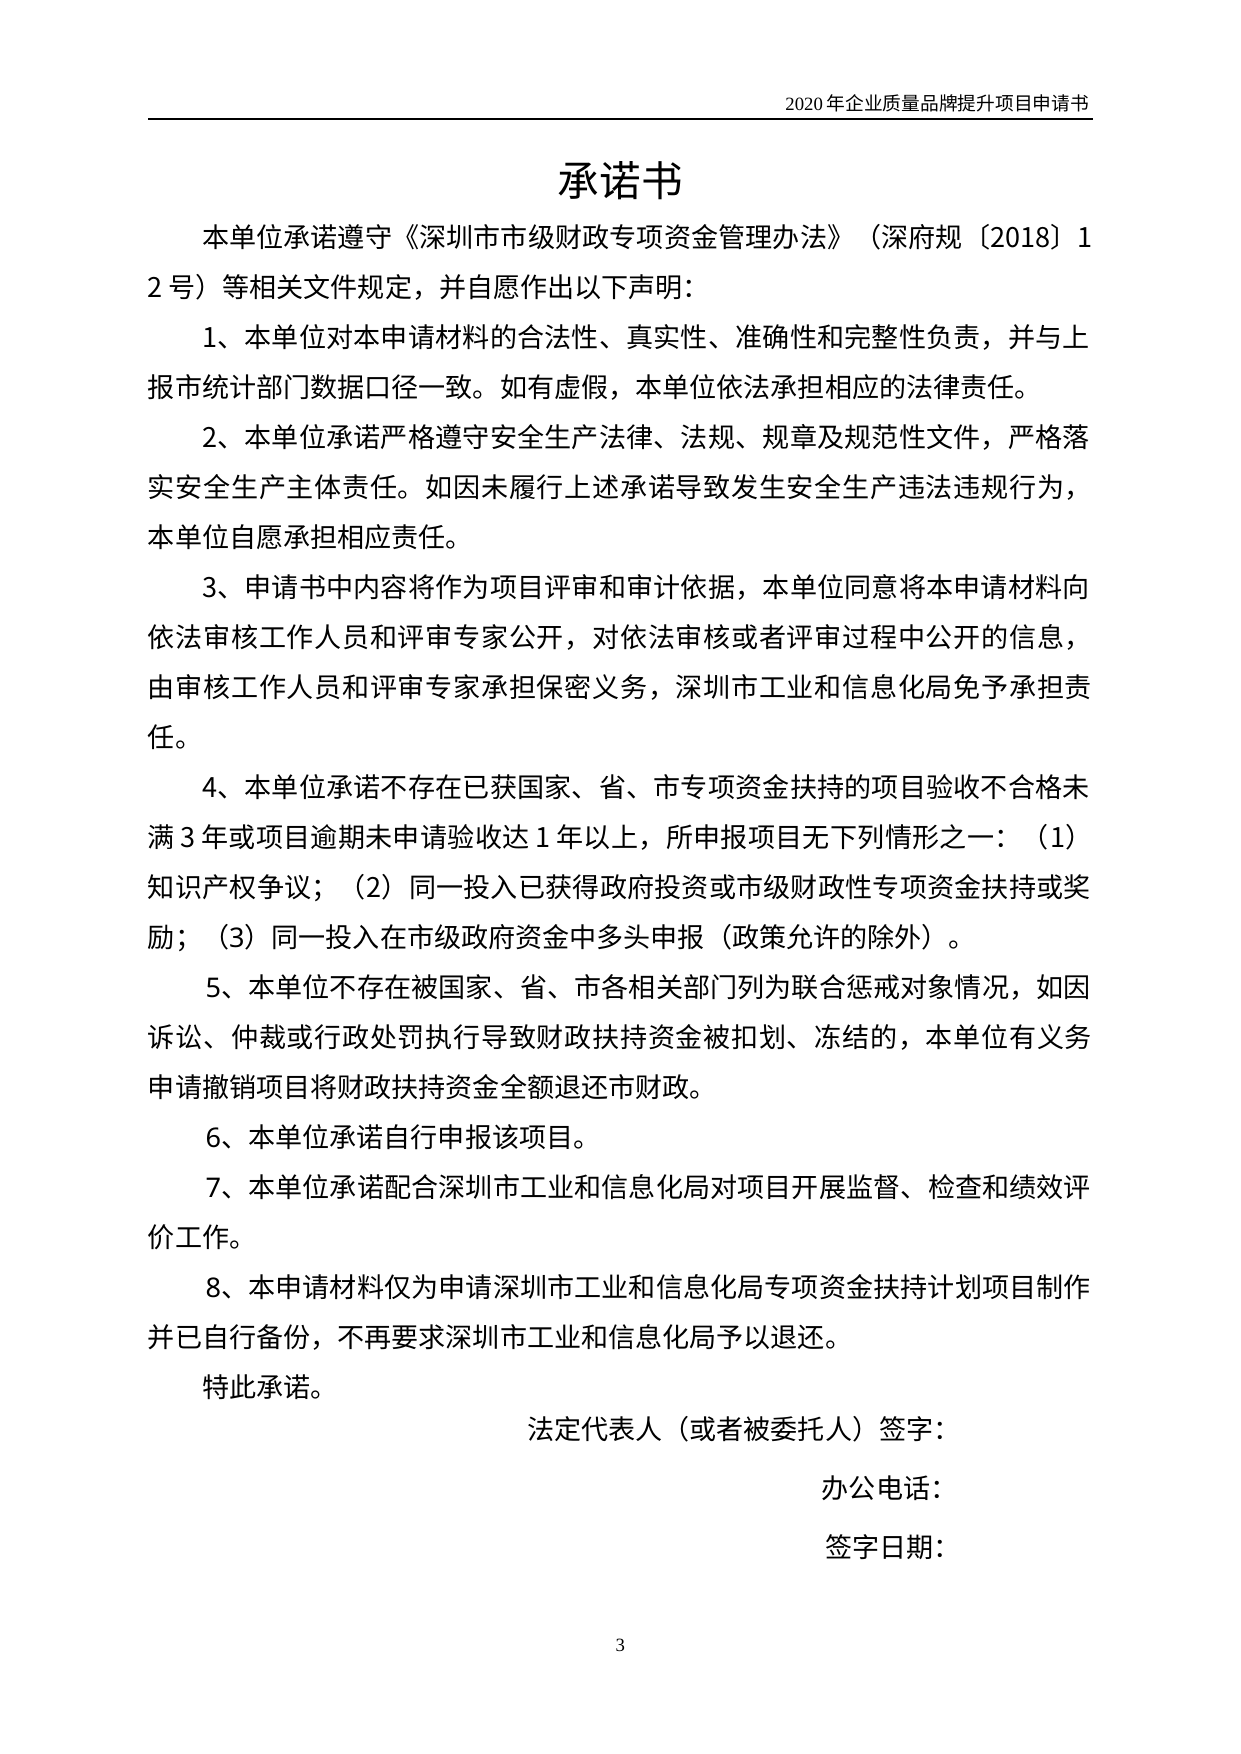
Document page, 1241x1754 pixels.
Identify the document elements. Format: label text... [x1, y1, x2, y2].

text 7、本单位承诺配合深圳市工业和信息化局对项目开展监督、检查和绩效评价工作。 [148, 1158, 1093, 1258]
text 法定代表人（或者被委托人）签字： [148, 1408, 1093, 1447]
text 3、申请书中内容将作为项目评审和审计依据，本单位同意将本申请材料向依法审核工作人员和评审专家公开，对依法审核或者评审过程中公开的信息，由审核工作人员和评审专家承担保密义务，深圳市工业和信息化局免予承担责任。 [148, 558, 1093, 758]
text 1、本单位对本申请材料的合法性、真实性、准确性和完整性负责，并与上报市统计部门数据口径一致。如有虚假，本单位依法承担相应的法律责任。 [148, 308, 1093, 408]
text 特此承诺。 [148, 1358, 1093, 1408]
text 4、本单位承诺不存在已获国家、省、市专项资金扶持的项目验收不合格未满3年或项目逾期未申请验收达1年以上，所申报项目无下列情形之一：（1）知识产权争议；（2）同一投入已获得政府投资或市级财政性专项资金扶持或奖励；（3）同一投入在市级政府资金中多头申报（政策允许的除外）。 [148, 758, 1093, 958]
text 签字日期： [148, 1526, 1093, 1565]
text 本单位承诺遵守《深圳市市级财政专项资金管理办法》（深府规〔2018〕12号）等相关文件规定，并自愿作出以下声明： [148, 208, 1093, 308]
text 5、本单位不存在被国家、省、市各相关部门列为联合惩戒对象情况，如因诉讼、仲裁或行政处罚执行导致财政扶持资金被扣划、冻结的，本单位有义务申请撤销项目将财政扶持资金全额退还市财政。 [148, 958, 1093, 1108]
text 2、本单位承诺严格遵守安全生产法律、法规、规章及规范性文件，严格落实安全生产主体责任。如因未履行上述承诺导致发生安全生产违法违规行为，本单位自愿承担相应责任。 [148, 408, 1093, 558]
text 8、本申请材料仅为申请深圳市工业和信息化局专项资金扶持计划项目制作并已自行备份，不再要求深圳市工业和信息化局予以退还。 [148, 1258, 1093, 1358]
text 承诺书 [148, 148, 1093, 208]
text 办公电话： [293, 1467, 1093, 1506]
text 6、本单位承诺自行申报该项目。 [148, 1108, 1093, 1158]
